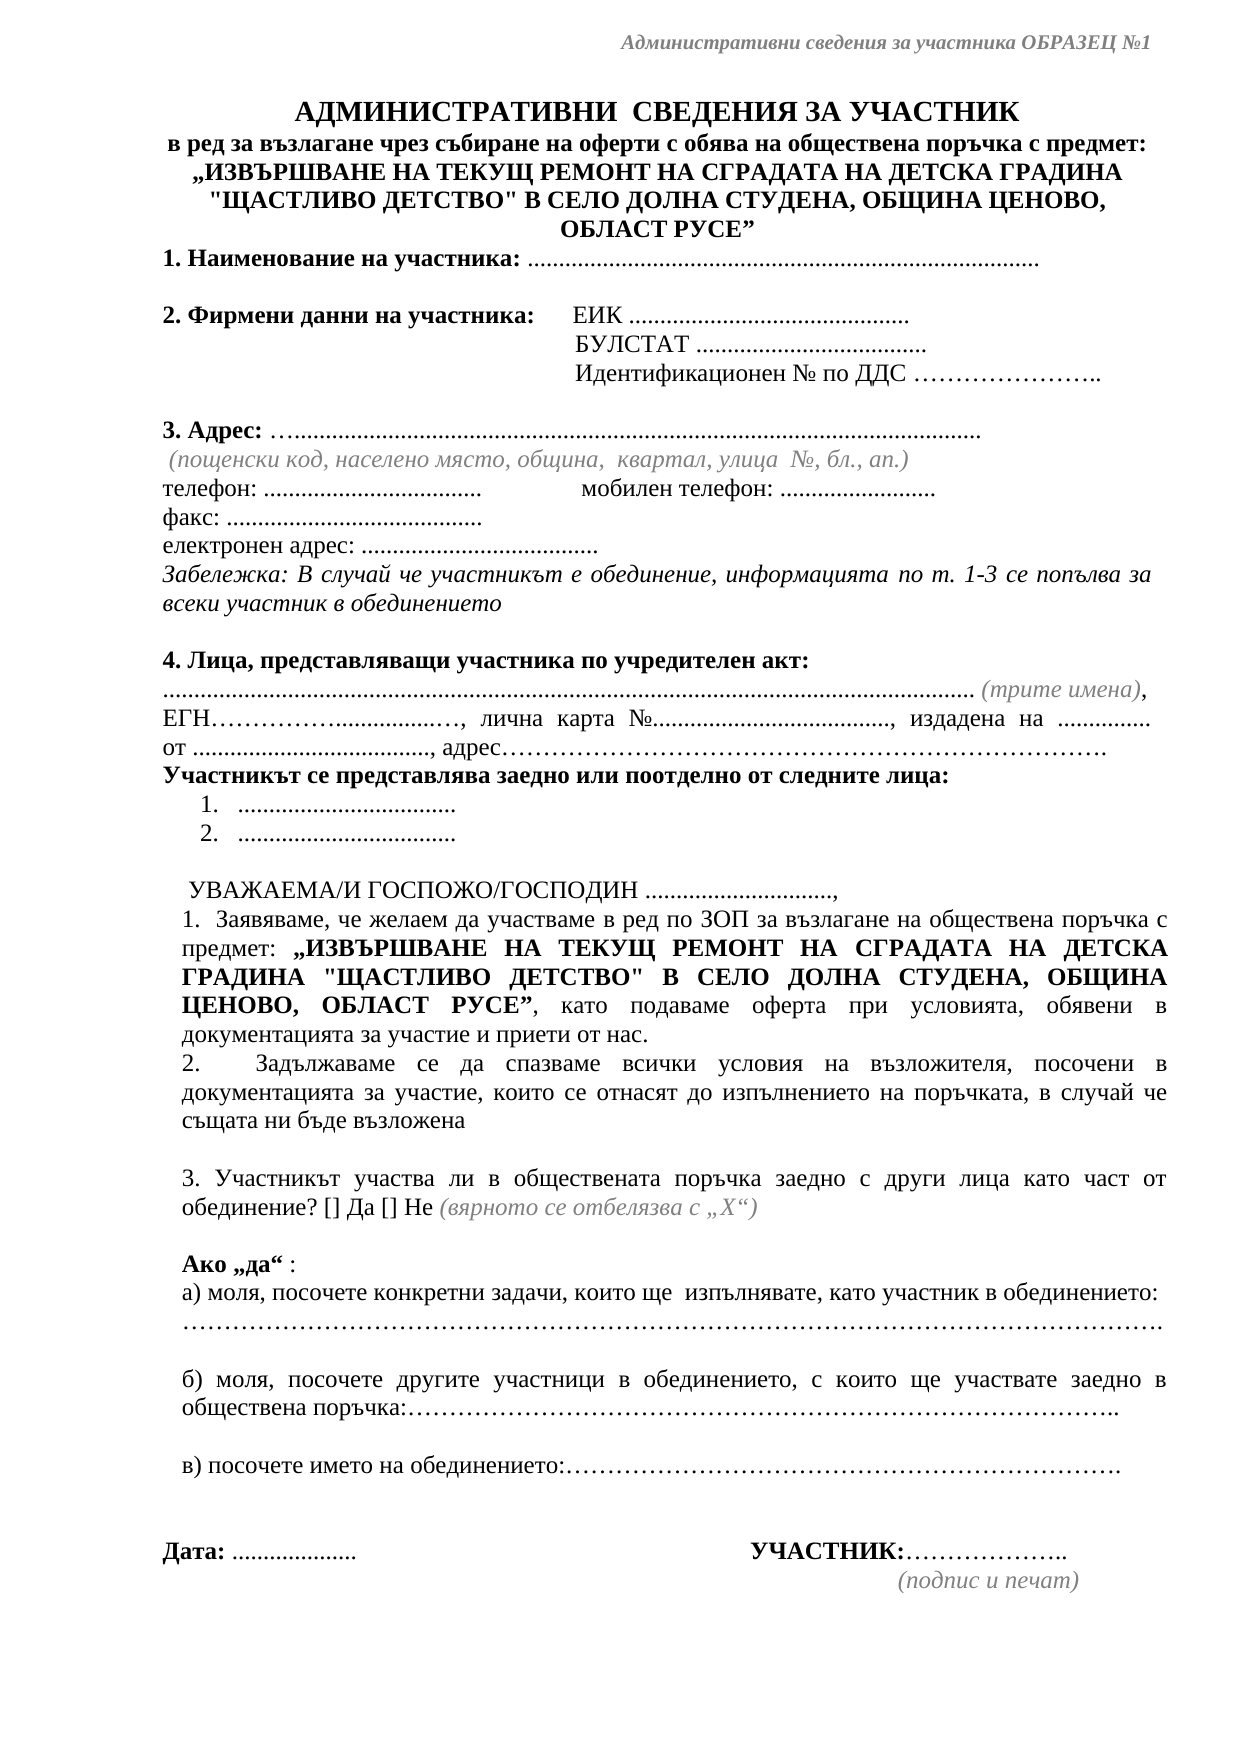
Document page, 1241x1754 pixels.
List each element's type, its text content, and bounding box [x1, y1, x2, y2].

text факс: ......................................... [162, 502, 1152, 530]
list ................................... [200, 789, 1152, 818]
text Забележка: В случай че участникът е обединение, информацията по т. 1-3 се попълва за всеки участник в обединението [162, 559, 1152, 617]
text 1. Наименование на участника: .................................................................................. [162, 243, 1152, 272]
text 3. Адрес: ….............................................................................................................. [162, 415, 1152, 444]
text Идентификационен № по ДДС ………………….. [575, 358, 1152, 387]
table_header УВАЖАЕМА/И ГОСПОЖО/ГОСПОДИН .............................., [170, 875, 1179, 904]
text 4. Лица, представляващи участника по учредителен акт: [162, 645, 1152, 674]
text (пощенски код, населено място, община, квартал, улица №, бл., ап.) [162, 444, 1152, 473]
text ЕГН……………................…, лична карта №......................................, издадена на ............... от ......................................, адрес………………………………………………………………. [162, 703, 1152, 760]
text БУЛСТАТ ..................................... [575, 329, 1152, 358]
text Дата: .................... УЧАСТНИК:……………….. [162, 1536, 1152, 1565]
text (подпис и печат) [162, 1565, 1152, 1594]
text .................................................................................................................................. (трите имена), [162, 674, 1152, 703]
text 2. Фирмени данни на участника: ЕИК ............................................. [162, 300, 1152, 329]
text „ИЗВЪРШВАНЕ НА ТЕКУЩ РЕМОНТ НА СГРАДАТА НА ДЕТСКА ГРАДИНА "ЩАСТЛИВО ДЕТСТВО" В СЕЛО ДОЛНА СТУДЕНА, ОБЩИНА ЦЕНОВО, ОБЛАСТ РУСЕ” [162, 157, 1152, 243]
text телефон: ................................... мобилен телефон: ......................... [162, 473, 1152, 502]
table_cell Задължаваме се да спазваме всички условия на възложителя, посочени в документацията за участие, които се отнасят до изпълнението на поръчката, в случай че същата ни бъде възложена 3. Участникът участва ли в обществената поръчка заедно с други лица като част от обединение? [] Да [] Не (вярното се отбелязва с „Х“) Ако „да“ : а) моля, посочете конкретни задачи, които ще изпълнявате, като участник в обединението: ………………………………………………………………………………………………………. б) моля, посочете другите участници в обединението, с които ще участвате заедно в обществена поръчка:………………………………………………………………………….. в) посочете името на обединението:…………………………………………………………. [170, 1048, 1179, 1507]
list ................................... [200, 818, 1152, 847]
text електронен адрес: ...................................... [162, 530, 1152, 559]
text Участникът се представлява заедно или поотделно от следните лица: [162, 760, 1152, 789]
table_cell 1. Заявяваме, че желаем да участваме в ред по ЗОП за възлагане на обществена поръчка с предмет: „ИЗВЪРШВАНЕ НА ТЕКУЩ РЕМОНТ НА СГРАДАТА НА ДЕТСКА ГРАДИНА "ЩАСТЛИВО ДЕТСТВО" В СЕЛО ДОЛНА СТУДЕНА, ОБЩИНА ЦЕНОВО, ОБЛАСТ РУСЕ”, като подаваме оферта при условията, обявени в документацията за участие и приети от нас. [170, 904, 1179, 1048]
subtitle АДМИНИСТРАТИВНИ СВЕДЕНИЯ ЗА УЧАСТНИК [162, 94, 1152, 128]
text в ред за възлагане чрез събиране на оферти с обява на обществена поръчка с предмет: [162, 128, 1152, 157]
